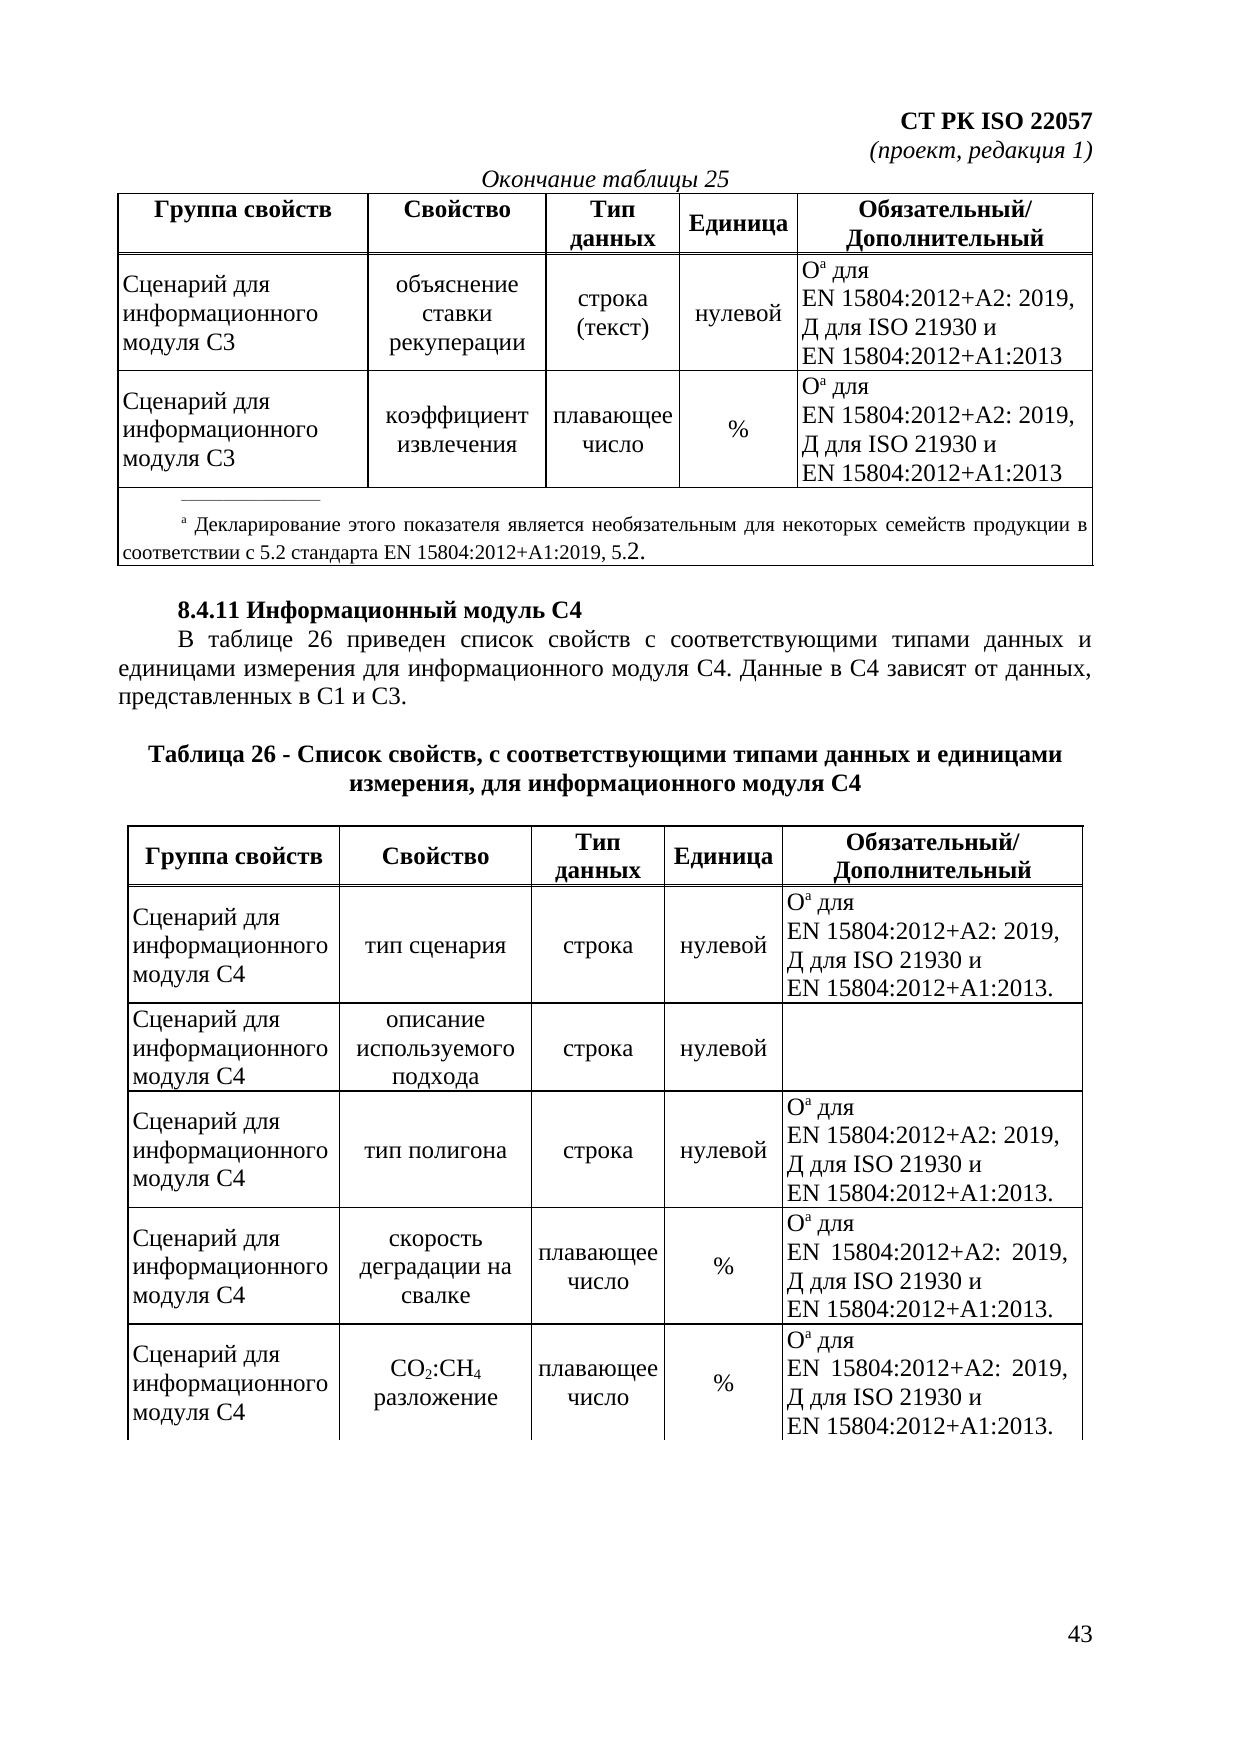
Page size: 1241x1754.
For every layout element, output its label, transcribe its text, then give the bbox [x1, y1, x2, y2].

table_header Свойство [340, 827, 531, 884]
table_cell % [680, 371, 797, 486]
table_cell Сценарий для информационного модуля C4 [129, 887, 339, 1002]
table_cell Оа для EN 15804:2012+A2: 2019, Д для ISO 21930 и EN 15804:2012+A1:2013. [783, 1208, 1082, 1323]
table_cell плавающее число [532, 1208, 664, 1323]
text Таблица 26 - Список свойств, с соответствующими типами данных и единицами измерения, для информационного модуля C4 [118, 739, 1092, 796]
table_cell Сценарий для информационного модуля C4 [129, 1092, 339, 1207]
table_cell Оа для EN 15804:2012+A2: 2019, Д для ISO 21930 и EN 15804:2012+A1:2013 [798, 371, 1092, 486]
text 8.4.11 Информационный модуль C4 [118, 595, 1092, 624]
table_cell Оа для EN 15804:2012+A2: 2019, Д для ISO 21930 и EN 15804:2012+A1:2013. [783, 1325, 1082, 1440]
table_header Обязательный/ Дополнительный [798, 194, 1092, 252]
text Окончание таблицы 25 [118, 164, 1092, 193]
table_cell нулевой [665, 887, 782, 1002]
table_header Тип данных [532, 827, 664, 884]
table_cell % [665, 1325, 782, 1440]
table_header Единица [680, 194, 797, 252]
table_cell тип сценария [340, 887, 531, 1002]
table_cell CO2:CH4 разложение [340, 1325, 531, 1440]
table_header Группа свойств [119, 194, 367, 252]
table_cell Сценарий для информационного модуля C4 [129, 1004, 339, 1090]
table_header Тип данных [547, 194, 679, 252]
table_cell плавающее число [547, 371, 679, 486]
table_cell [783, 1004, 1082, 1090]
table_cell строка [532, 1004, 664, 1090]
table_cell описание используемого подхода [340, 1004, 531, 1090]
table_cell Сценарий для информационного модуля C4 [129, 1325, 339, 1440]
table_cell объяснение ставки рекуперации [369, 255, 545, 370]
table_cell Сценарий для информационного модуля C3 [119, 255, 367, 370]
table_cell Оа для EN 15804:2012+A2: 2019, Д для ISO 21930 и EN 15804:2012+A1:2013 [798, 255, 1092, 370]
table_cell нулевой [665, 1092, 782, 1207]
table_cell тип полигона [340, 1092, 531, 1207]
table_cell Сценарий для информационного модуля C4 [129, 1208, 339, 1323]
table_cell % [665, 1208, 782, 1323]
table_cell строка [532, 1092, 664, 1207]
table_cell строка [532, 887, 664, 1002]
table_cell нулевой [665, 1004, 782, 1090]
table_cell нулевой [680, 255, 797, 370]
table_cell скорость деградации на свалке [340, 1208, 531, 1323]
table_header Свойство [369, 194, 545, 252]
table_cell плавающее число [532, 1325, 664, 1440]
text В таблице 26 приведен список свойств с соответствующими типами данных и единицами измерения для информационного модуля C4. Данные в C4 зависят от данных, представленных в C1 и C3. [118, 624, 1092, 710]
table_header Единица [665, 827, 782, 884]
table_cell коэффициент извлечения [369, 371, 545, 486]
table_header Группа свойств [129, 827, 339, 884]
table_cell строка (текст) [547, 255, 679, 370]
table_cell _______________________ a Декларирование этого показателя является необязательным для некоторых семейств продукции в соответствии с 5.2 стандарта EN 15804:2012+A1:2019, 5.2. [119, 488, 1092, 565]
table_cell Сценарий для информационного модуля C3 [119, 371, 367, 486]
table_cell Оа для EN 15804:2012+A2: 2019, Д для ISO 21930 и EN 15804:2012+A1:2013. [783, 1092, 1082, 1207]
table_header Обязательный/ Дополнительный [783, 827, 1082, 884]
table_cell Оа для EN 15804:2012+A2: 2019, Д для ISO 21930 и EN 15804:2012+A1:2013. [783, 887, 1082, 1002]
